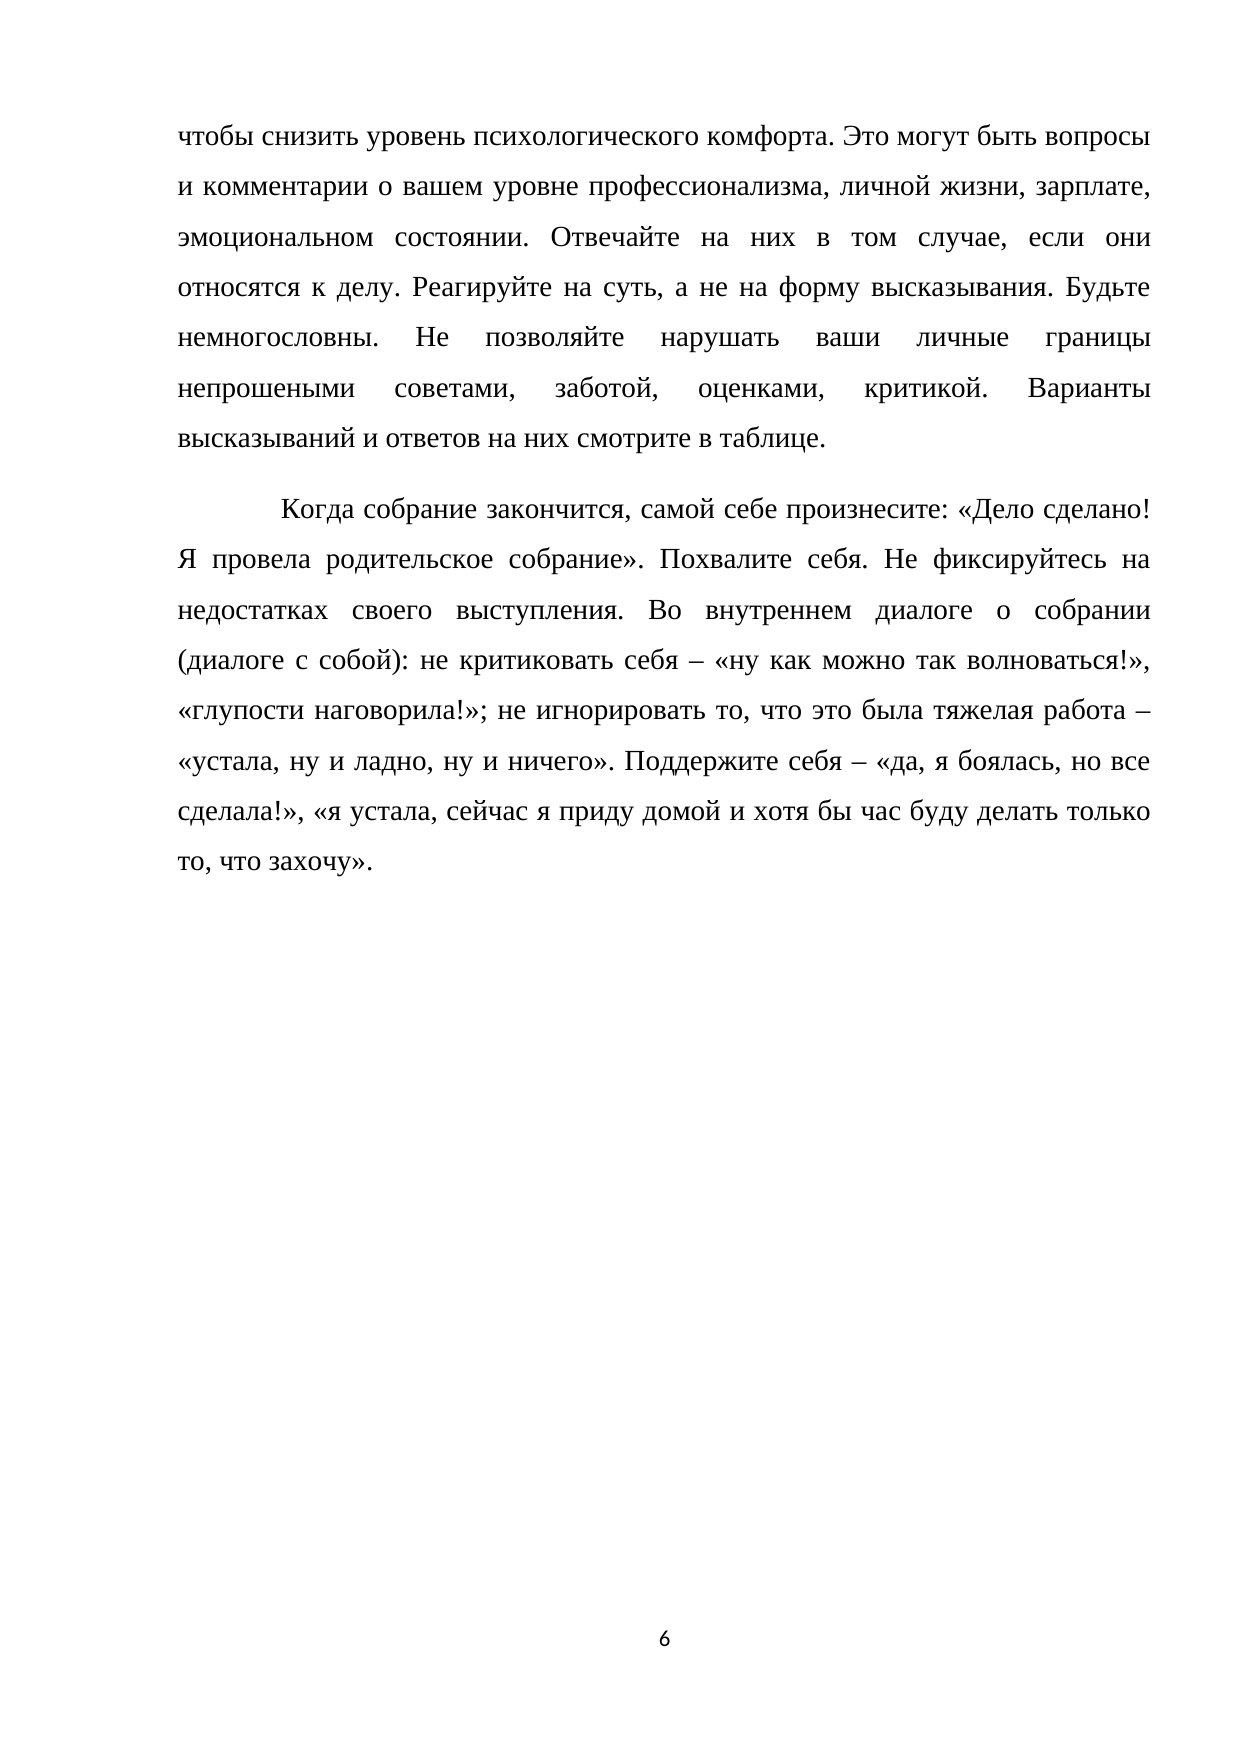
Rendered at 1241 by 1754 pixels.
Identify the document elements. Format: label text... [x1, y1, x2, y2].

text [177, 118, 1152, 453]
text Когда собрание закончится, самой себе произнесите: «Дело сделано! Я провела родительское собрание». Похвалите себя. Не фиксируйтесь на недостатках своего выступления. Во внутреннем диалоге о собрании (диалоге с собой): не критиковать себя – «ну как можно так волноваться!», «глупости наговорила!»; не игнорировать то, что это была тяжелая работа – «устала, ну и ладно, ну и ничего». Поддержите себя – «да, я боялась, но все сделала!», «я устала, сейчас я приду домой и хотя бы час буду делать только то, что захочу». [177, 491, 1152, 877]
